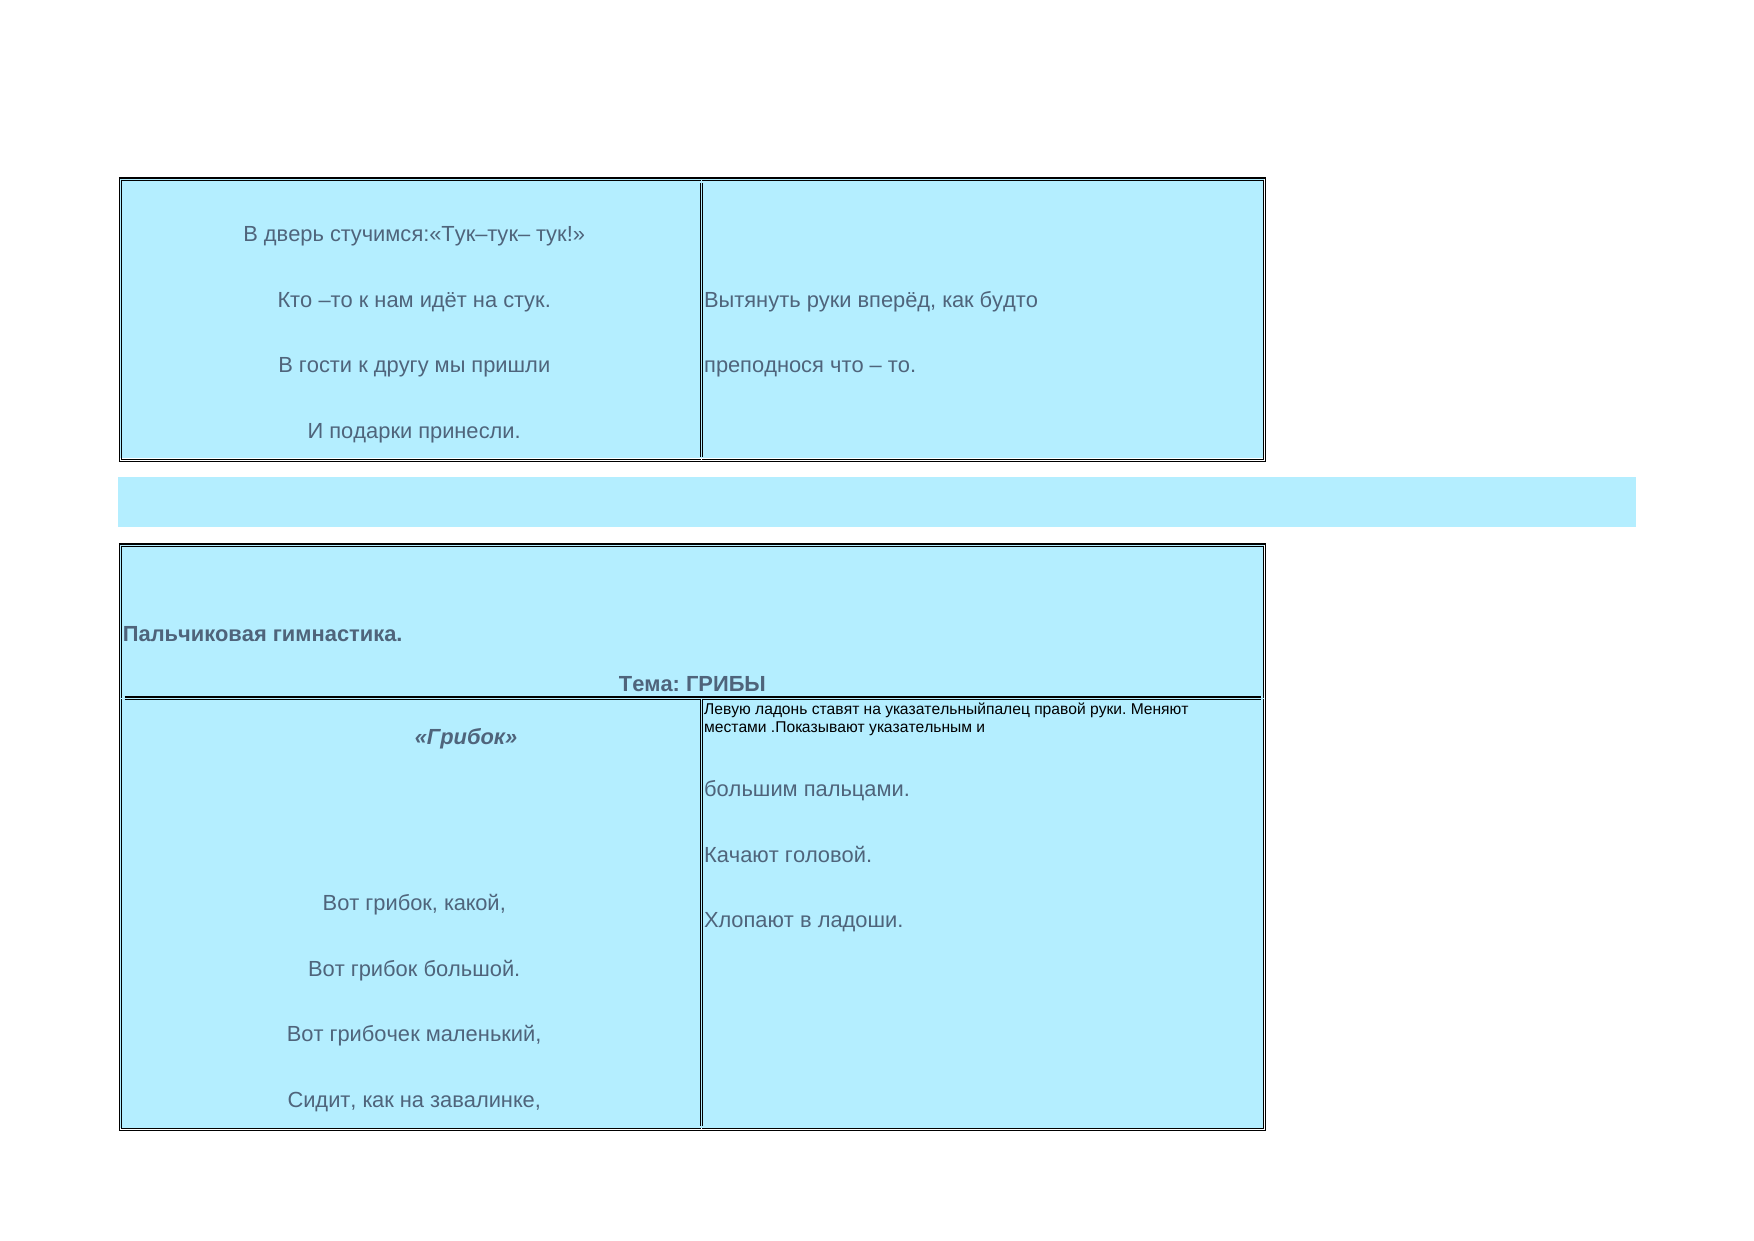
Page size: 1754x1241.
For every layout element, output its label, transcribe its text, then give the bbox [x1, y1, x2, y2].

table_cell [702, 696, 1263, 1128]
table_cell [122, 696, 702, 1128]
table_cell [702, 181, 1263, 458]
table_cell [122, 181, 702, 458]
table_header Пальчиковая гимнастика. Тема: ГРИБЫ [122, 547, 1263, 696]
